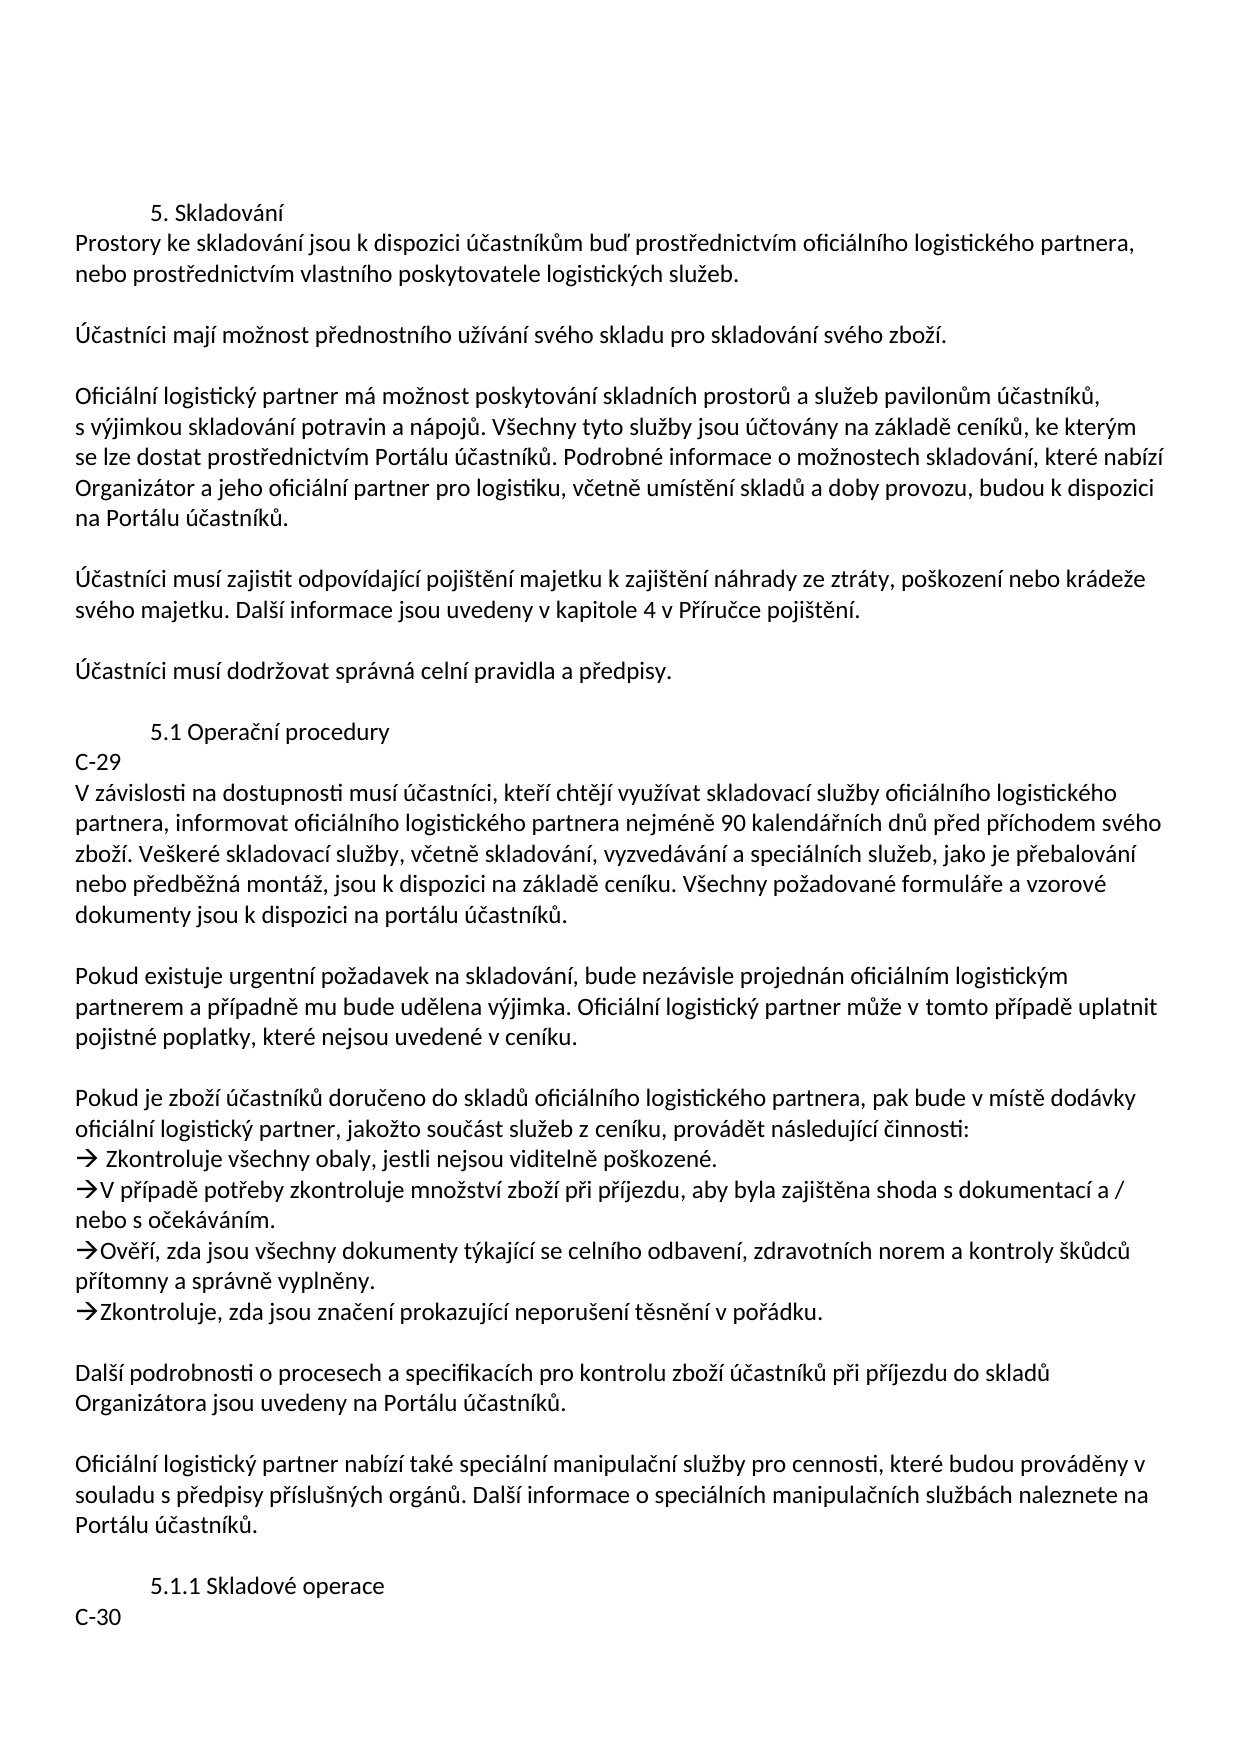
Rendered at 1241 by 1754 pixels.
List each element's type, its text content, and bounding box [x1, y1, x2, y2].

text Další podrobnosti o procesech a specifikacích pro kontrolu zboží účastníků při příjezdu do skladů Organizátora jsou uvedeny na Portálu účastníků. [75, 1357, 1165, 1418]
text V případě potřeby zkontroluje množství zboží při příjezdu, aby byla zajištěna shoda s dokumentací a / nebo s očekáváním. [75, 1174, 1165, 1235]
text Prostory ke skladování jsou k dispozici účastníkům buď prostřednictvím oficiálního logistického partnera, nebo prostřednictvím vlastního poskytovatele logistických služeb. [75, 228, 1165, 289]
text Účastníci musí zajistit odpovídající pojištění majetku k zajištění náhrady ze ztráty, poškození nebo krádeže svého majetku. Další informace jsou uvedeny v kapitole 4 v Příručce pojištění. [75, 563, 1165, 624]
text 5.1 Operační procedury [75, 716, 1165, 746]
text C-29 [75, 746, 1165, 777]
text Zkontroluje, zda jsou značení prokazující neporušení těsnění v pořádku. [75, 1296, 1165, 1326]
text V závislosti na dostupnosti musí účastníci, kteří chtějí využívat skladovací služby oficiálního logistického partnera, informovat oficiálního logistického partnera nejméně 90 kalendářních dnů před příchodem svého zboží. Veškeré skladovací služby, včetně skladování, vyzvedávání a speciálních služeb, jako je přebalování nebo předběžná montáž, jsou k dispozici na základě ceníku. Všechny požadované formuláře a vzorové dokumenty jsou k dispozici na portálu účastníků. [75, 777, 1165, 929]
text C-30 [75, 1601, 1165, 1632]
text 5. Skladování [75, 197, 1165, 228]
text Účastníci mají možnost přednostního užívání svého skladu pro skladování svého zboží. [75, 319, 1165, 350]
text Zkontroluje všechny obaly, jestli nejsou viditelně poškozené. [75, 1143, 1165, 1174]
text Pokud existuje urgentní požadavek na skladování, bude nezávisle projednán oficiálním logistickým partnerem a případně mu bude udělena výjimka. Oficiální logistický partner může v tomto případě uplatnit pojistné poplatky, které nejsou uvedené v ceníku. [75, 960, 1165, 1052]
text Účastníci musí dodržovat správná celní pravidla a předpisy. [75, 655, 1165, 685]
text Pokud je zboží účastníků doručeno do skladů oficiálního logistického partnera, pak bude v místě dodávky oficiální logistický partner, jakožto součást služeb z ceníku, provádět následující činnosti: [75, 1082, 1165, 1143]
text Oficiální logistický partner nabízí také speciální manipulační služby pro cennosti, které budou prováděny v souladu s předpisy příslušných orgánů. Další informace o speciálních manipulačních službách naleznete na Portálu účastníků. [75, 1448, 1165, 1540]
text Oficiální logistický partner má možnost poskytování skladních prostorů a služeb pavilonům účastníků, s výjimkou skladování potravin a nápojů. Všechny tyto služby jsou účtovány na základě ceníků, ke kterým se lze dostat prostřednictvím Portálu účastníků. Podrobné informace o možnostech skladování, které nabízí Organizátor a jeho oficiální partner pro logistiku, včetně umístění skladů a doby provozu, budou k dispozici na Portálu účastníků. [75, 380, 1165, 533]
text Ověří, zda jsou všechny dokumenty týkající se celního odbavení, zdravotních norem a kontroly škůdců přítomny a správně vyplněny. [75, 1235, 1165, 1296]
text 5.1.1 Skladové operace [75, 1571, 1165, 1601]
